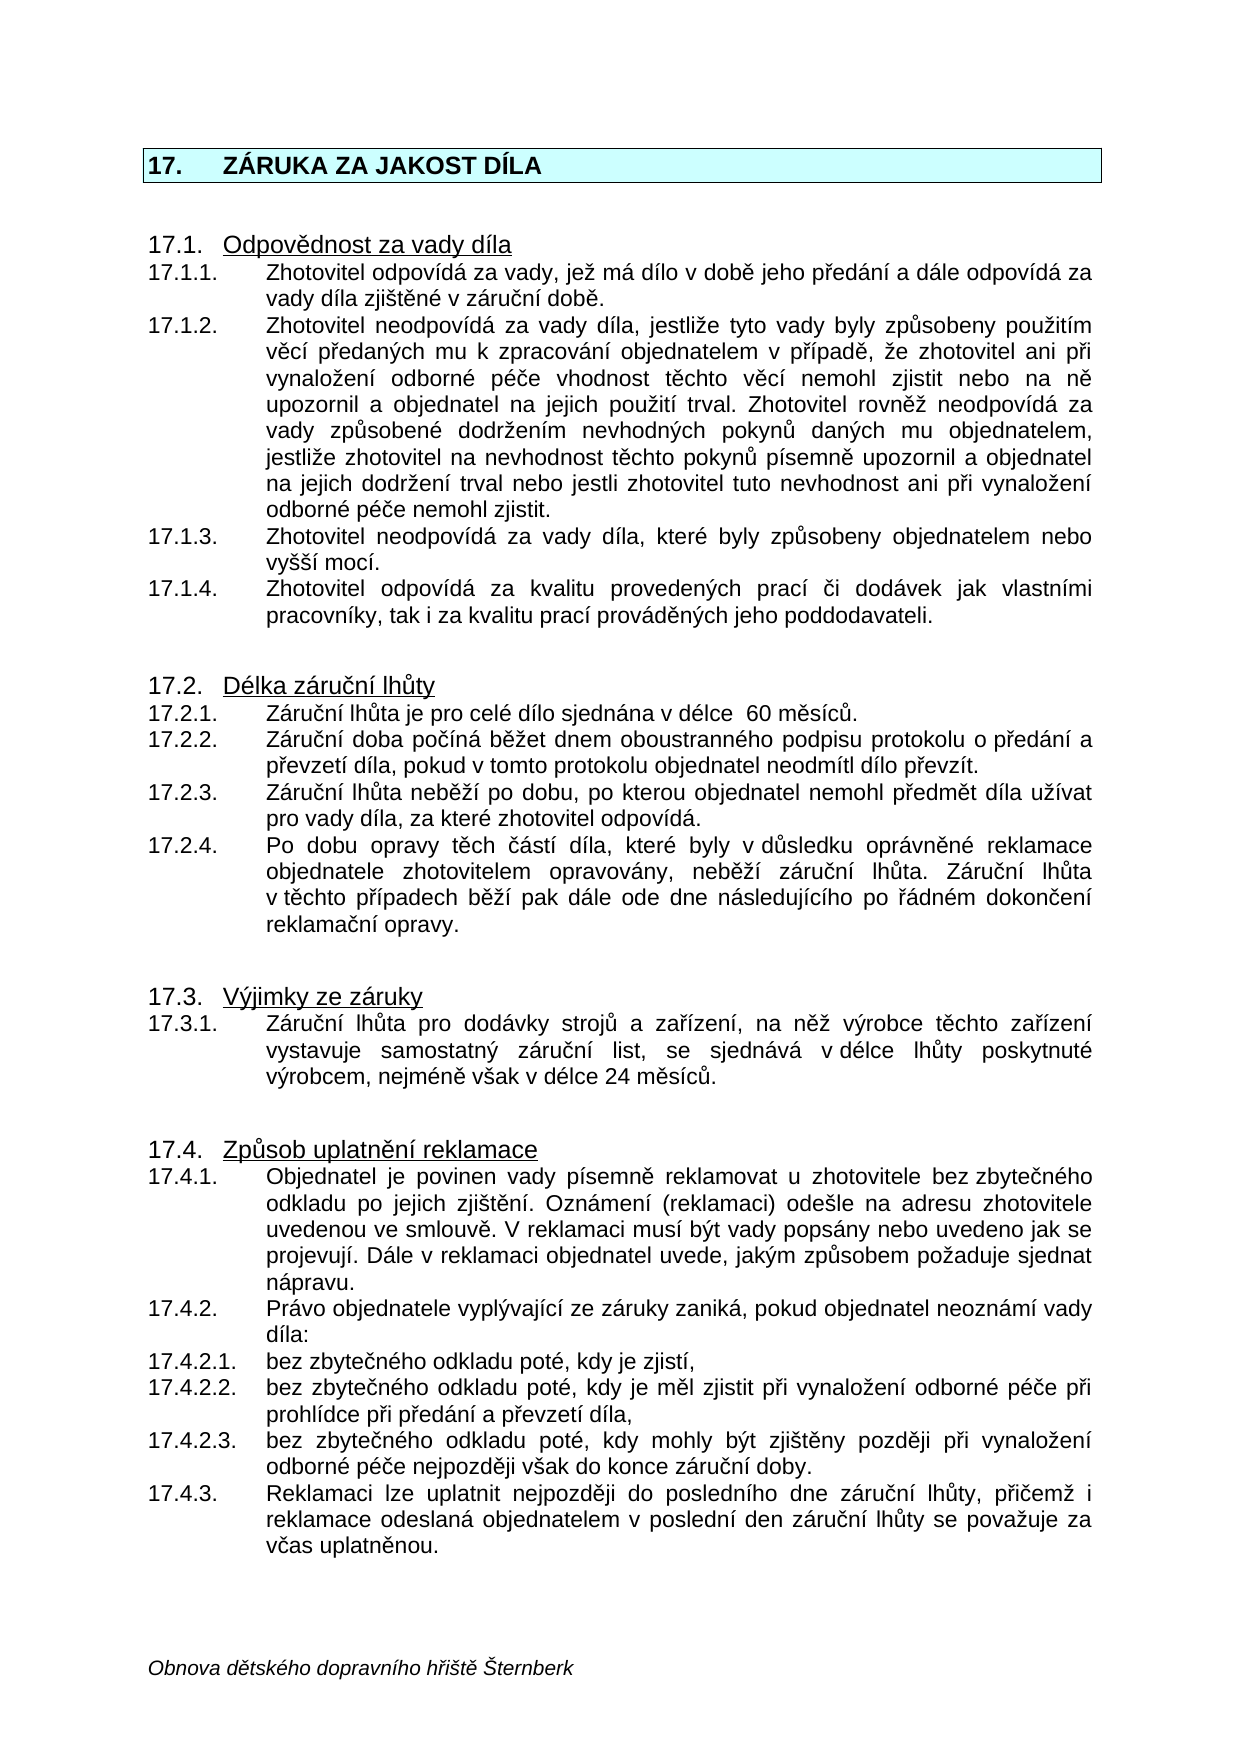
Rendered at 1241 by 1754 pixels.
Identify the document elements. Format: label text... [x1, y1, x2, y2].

list Způsob uplatnění reklamace [148, 1134, 1093, 1163]
list Reklamaci lze uplatnit nejpozději do posledního dne záruční lhůty, přičemž i reklamace odeslaná objednatelem v poslední den záruční lhůty se považuje za včas uplatněnou. [148, 1479, 1093, 1559]
list Po dobu opravy těch částí díla, které byly v důsledku oprávněné reklamace objednatele zhotovitelem opravovány, neběží záruční lhůta. Záruční lhůta v těchto případech běží pak dále ode dne následujícího po řádném dokončení reklamační opravy. [148, 832, 1093, 937]
list Zhotovitel neodpovídá za vady díla, které byly způsobeny objednatelem nebo vyšší mocí. [148, 523, 1093, 575]
list Záruční lhůta neběží po dobu, po kterou objednatel nemohl předmět díla užívat pro vady díla, za které zhotovitel odpovídá. [148, 779, 1093, 832]
list Délka záruční lhůty [148, 671, 1093, 700]
list Odpovědnost za vady díla [148, 230, 1093, 259]
list Výjimky ze záruky [148, 982, 1093, 1010]
list bez zbytečného odkladu poté, kdy je zjistí, [148, 1348, 1093, 1374]
list Zhotovitel odpovídá za kvalitu provedených prací či dodávek jak vlastními pracovníky, tak i za kvalitu prací prováděných jeho poddodavateli. [148, 575, 1093, 628]
list Záruční lhůta pro dodávky strojů a zařízení, na něž výrobce těchto zařízení vystavuje samostatný záruční list, se sjednává v délce lhůty poskytnuté výrobcem, nejméně však v délce 24 měsíců. [148, 1010, 1093, 1089]
list bez zbytečného odkladu poté, kdy je měl zjistit při vynaložení odborné péče při prohlídce při předání a převzetí díla, [148, 1374, 1093, 1427]
list Záruční doba počíná běžet dnem oboustranného podpisu protokolu o předání a převzetí díla, pokud v tomto protokolu objednatel neodmítl dílo převzít. [148, 726, 1093, 779]
list Zhotovitel odpovídá za vady, jež má dílo v době jeho předání a dále odpovídá za vady díla zjištěné v záruční době. [148, 259, 1093, 312]
text Záruka za jakost díla [144, 149, 1101, 182]
list bez zbytečného odkladu poté, kdy mohly být zjištěny později při vynaložení odborné péče nejpozději však do konce záruční doby. [148, 1427, 1093, 1479]
list Právo objednatele vyplývající ze záruky zaniká, pokud objednatel neoznámí vady díla: [148, 1295, 1093, 1348]
list Objednatel je povinen vady písemně reklamovat u zhotovitele bez zbytečného odkladu po jejich zjištění. Oznámení (reklamaci) odešle na adresu zhotovitele uvedenou ve smlouvě. V reklamaci musí být vady popsány nebo uvedeno jak se projevují. Dále v reklamaci objednatel uvede, jakým způsobem požaduje sjednat nápravu. [148, 1163, 1093, 1295]
list Zhotovitel neodpovídá za vady díla, jestliže tyto vady byly způsobeny použitím věcí předaných mu k zpracování objednatelem v případě, že zhotovitel ani při vynaložení odborné péče vhodnost těchto věcí nemohl zjistit nebo na ně upozornil a objednatel na jejich použití trval. Zhotovitel rovněž neodpovídá za vady způsobené dodržením nevhodných pokynů daných mu objednatelem, jestliže zhotovitel na nevhodnost těchto pokynů písemně upozornil a objednatel na jejich dodržení trval nebo jestli zhotovitel tuto nevhodnost ani při vynaložení odborné péče nemohl zjistit. [148, 312, 1093, 523]
list Záruční lhůta je pro celé dílo sjednána v délce 60 měsíců. [148, 700, 1093, 726]
